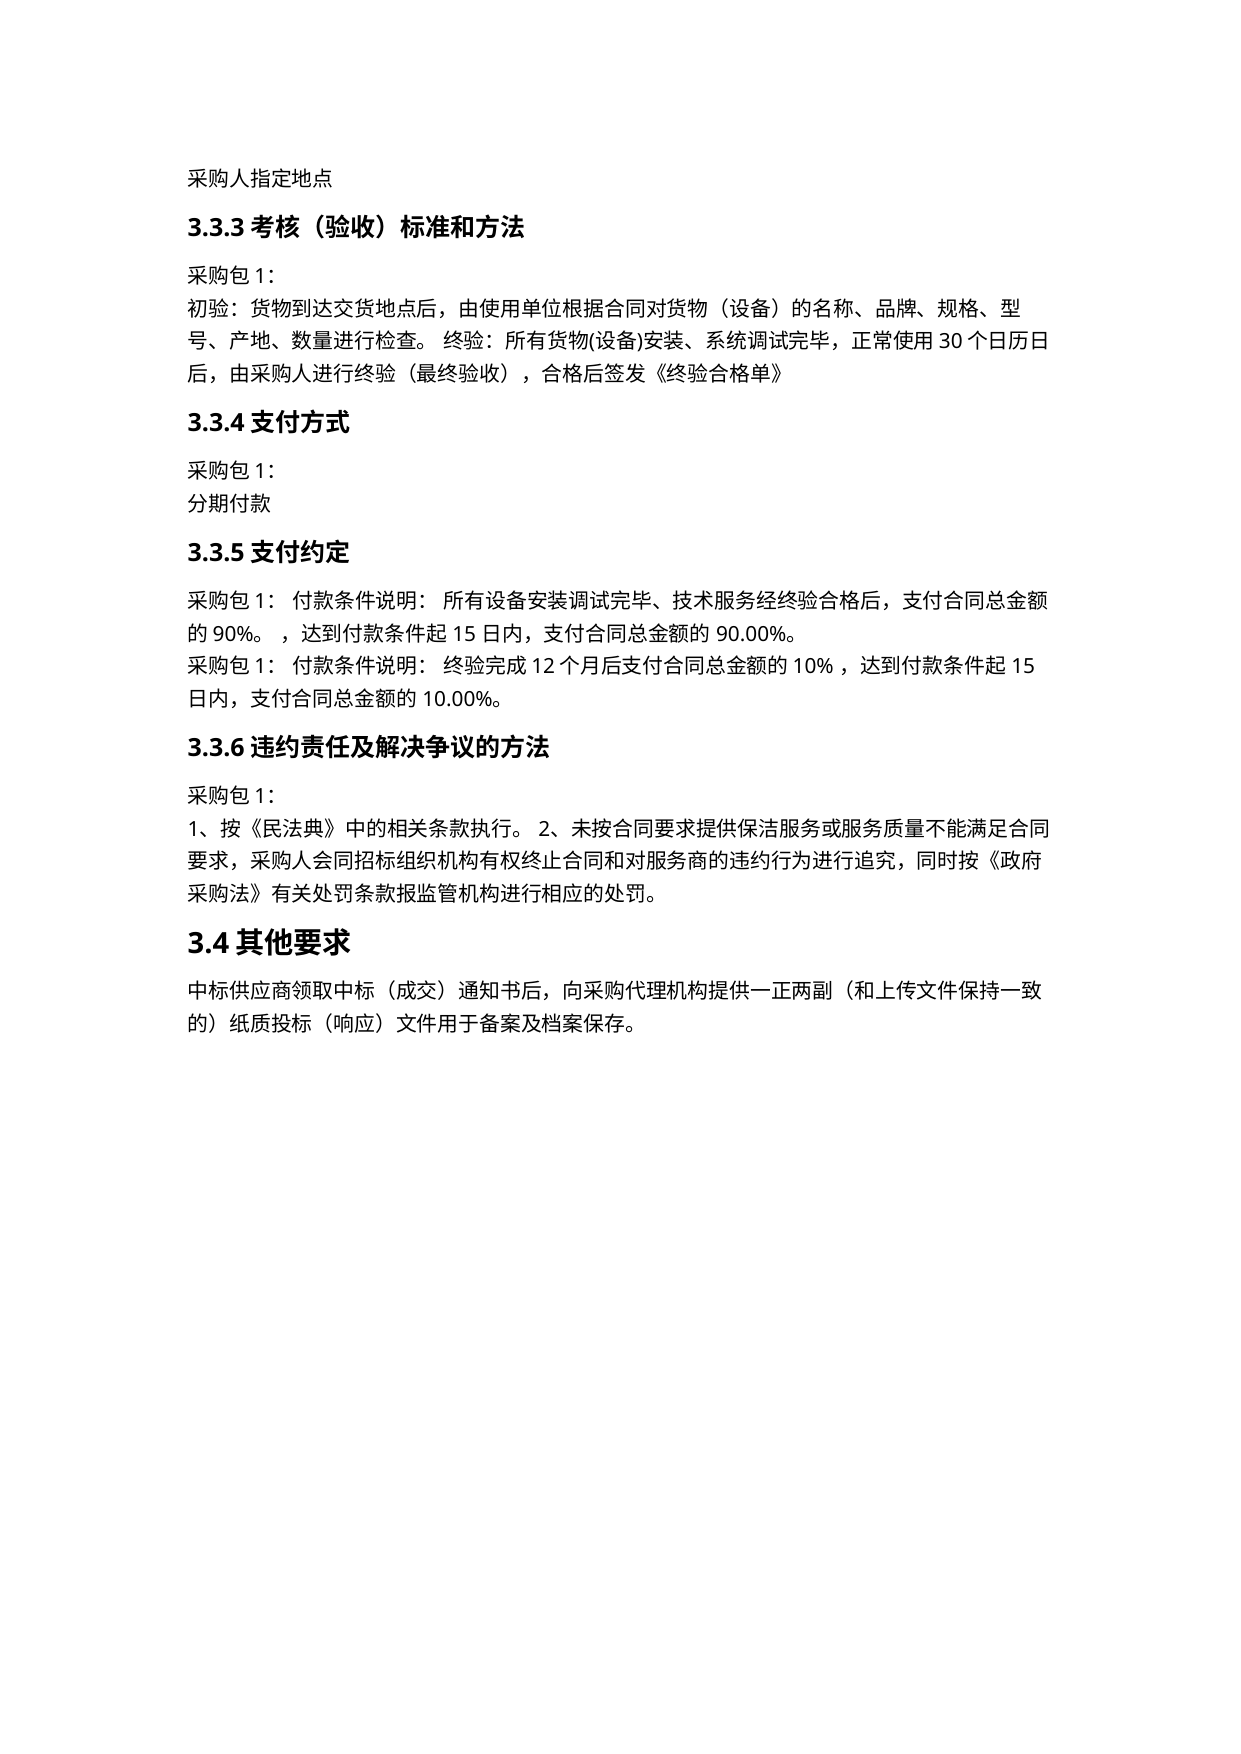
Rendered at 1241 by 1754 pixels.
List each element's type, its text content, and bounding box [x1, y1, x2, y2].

text 分期付款 [187, 487, 1053, 519]
text 1、按《民法典》中的相关条款执行。 2、未按合同要求提供保洁服务或服务质量不能满足合同要求，采购人会同招标组织机构有权终止合同和对服务商的违约行为进行追究，同时按《政府采购法》有关处罚条款报监管机构进行相应的处罚。 [187, 812, 1053, 909]
text 采购人指定地点 [187, 162, 1053, 194]
text 3.3.3考核（验收）标准和方法 [187, 194, 1053, 259]
text 3.4其他要求 [187, 909, 1053, 974]
text 3.3.5支付约定 [187, 519, 1053, 584]
text 采购包1： [187, 259, 1053, 292]
text 3.3.6违约责任及解决争议的方法 [187, 714, 1053, 779]
text 采购包1： [187, 454, 1053, 487]
text 采购包1： 付款条件说明： 所有设备安装调试完毕、技术服务经终验合格后，支付合同总金额的90%。 ，达到付款条件起 15 日内，支付合同总金额的 90.00%。 [187, 584, 1053, 649]
text 采购包1： 付款条件说明： 终验完成12个月后支付合同总金额的10% ，达到付款条件起 15 日内，支付合同总金额的 10.00%。 [187, 649, 1053, 714]
text 初验：货物到达交货地点后，由使用单位根据合同对货物（设备）的名称、品牌、规格、型号、产地、数量进行检查。 终验：所有货物(设备)安装、系统调试完毕，正常使用30个日历日后，由采购人进行终验（最终验收），合格后签发《终验合格单》 [187, 292, 1053, 389]
text 3.3.4支付方式 [187, 389, 1053, 454]
text 中标供应商领取中标（成交）通知书后，向采购代理机构提供一正两副（和上传文件保持一致的）纸质投标（响应）文件用于备案及档案保存。 [187, 974, 1053, 1039]
text 采购包1： [187, 779, 1053, 812]
